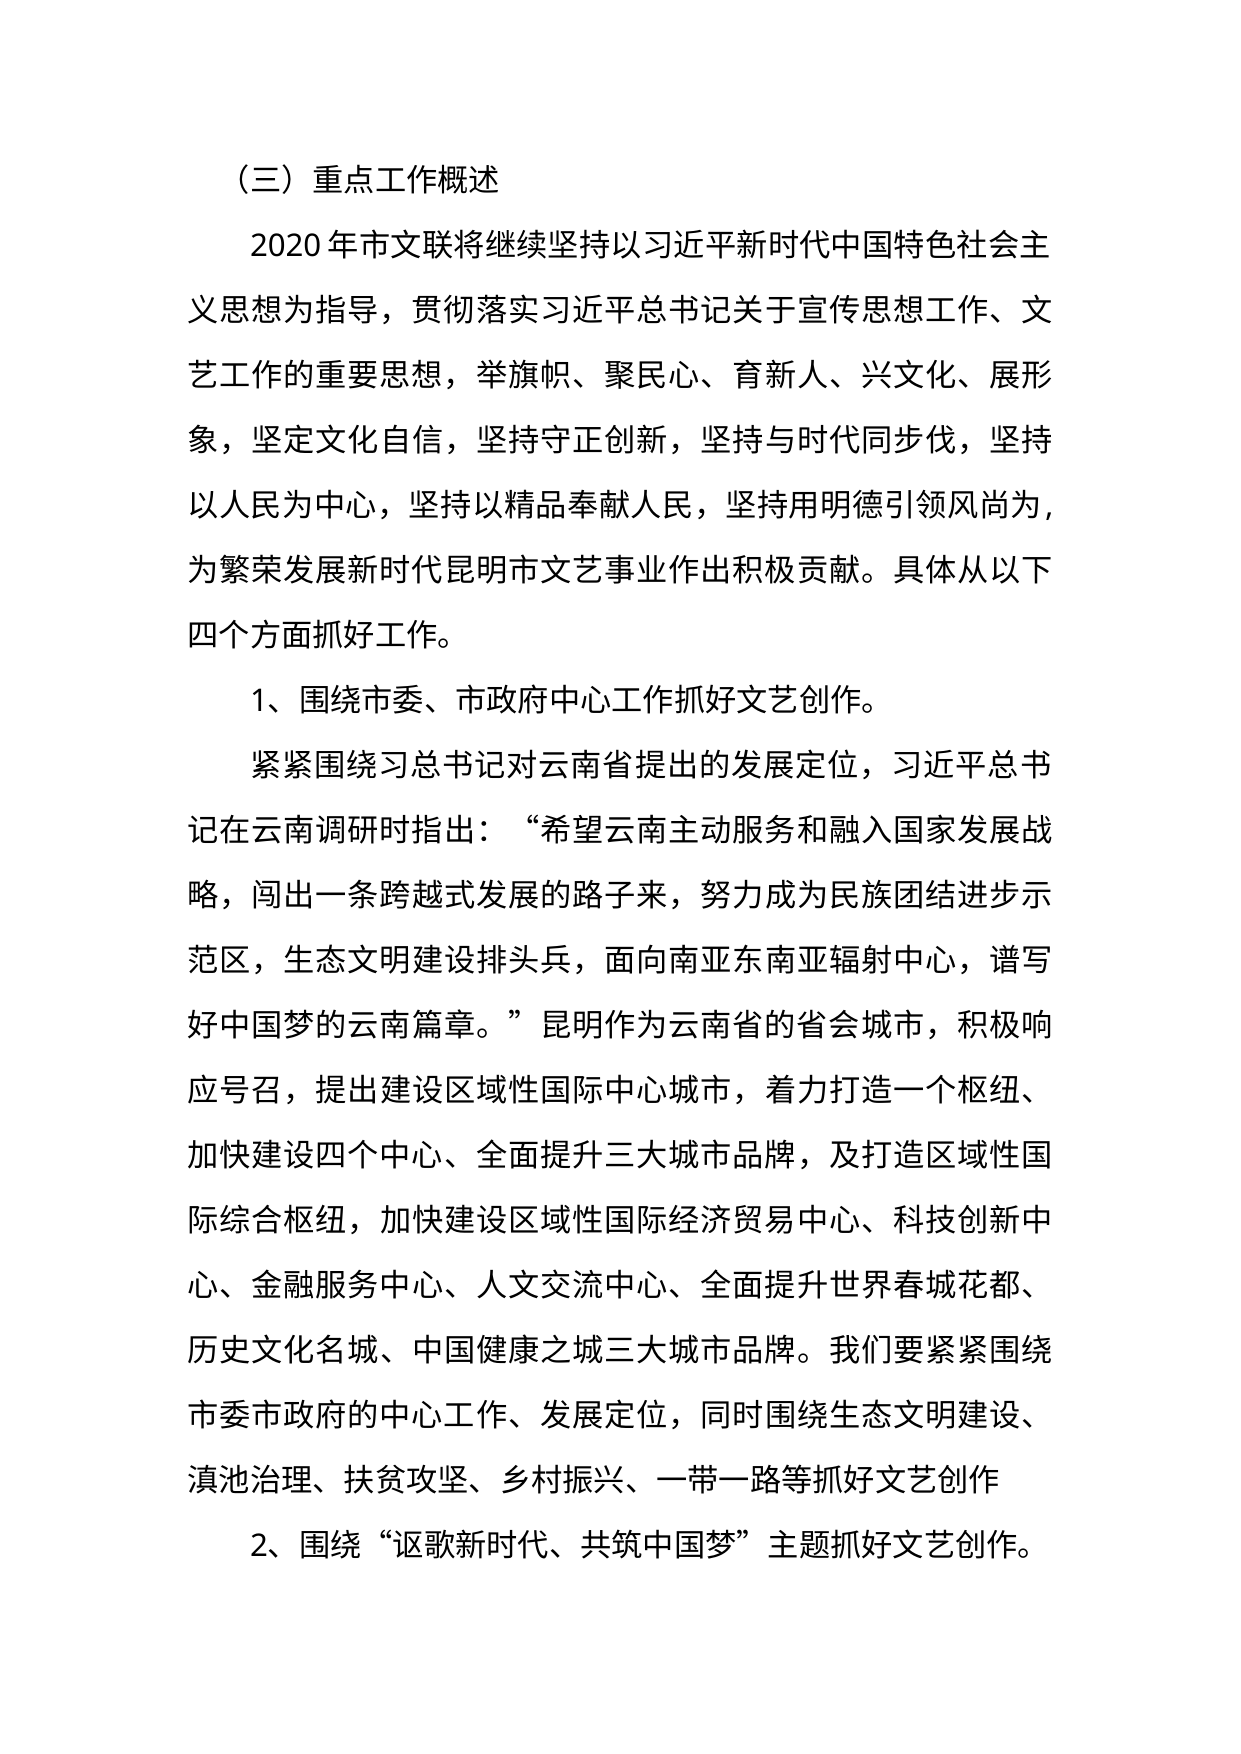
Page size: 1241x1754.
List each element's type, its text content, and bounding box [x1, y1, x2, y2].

text 1、围绕市委、市政府中心工作抓好文艺创作。 [187, 666, 1053, 731]
text 2、围绕“讴歌新时代、共筑中国梦”主题抓好文艺创作。 [187, 1511, 1053, 1576]
text 2020年市文联将继续坚持以习近平新时代中国特色社会主义思想为指导，贯彻落实习近平总书记关于宣传思想工作、文艺工作的重要思想，举旗帜、聚民心、育新人、兴文化、展形象，坚定文化自信，坚持守正创新，坚持与时代同步伐，坚持以人民为中心，坚持以精品奉献人民，坚持用明德引领风尚为,为繁荣发展新时代昆明市文艺事业作出积极贡献。具体从以下四个方面抓好工作。 [187, 211, 1053, 666]
text （三）重点工作概述 [187, 146, 1053, 211]
text 紧紧围绕习总书记对云南省提出的发展定位，习近平总书记在云南调研时指出：“希望云南主动服务和融入国家发展战略，闯出一条跨越式发展的路子来，努力成为民族团结进步示范区，生态文明建设排头兵，面向南亚东南亚辐射中心，谱写好中国梦的云南篇章。”昆明作为云南省的省会城市，积极响应号召，提出建设区域性国际中心城市，着力打造一个枢纽、加快建设四个中心、全面提升三大城市品牌，及打造区域性国际综合枢纽，加快建设区域性国际经济贸易中心、科技创新中心、金融服务中心、人文交流中心、全面提升世界春城花都、历史文化名城、中国健康之城三大城市品牌。我们要紧紧围绕市委市政府的中心工作、发展定位，同时围绕生态文明建设、滇池治理、扶贫攻坚、乡村振兴、一带一路等抓好文艺创作 [187, 731, 1053, 1511]
